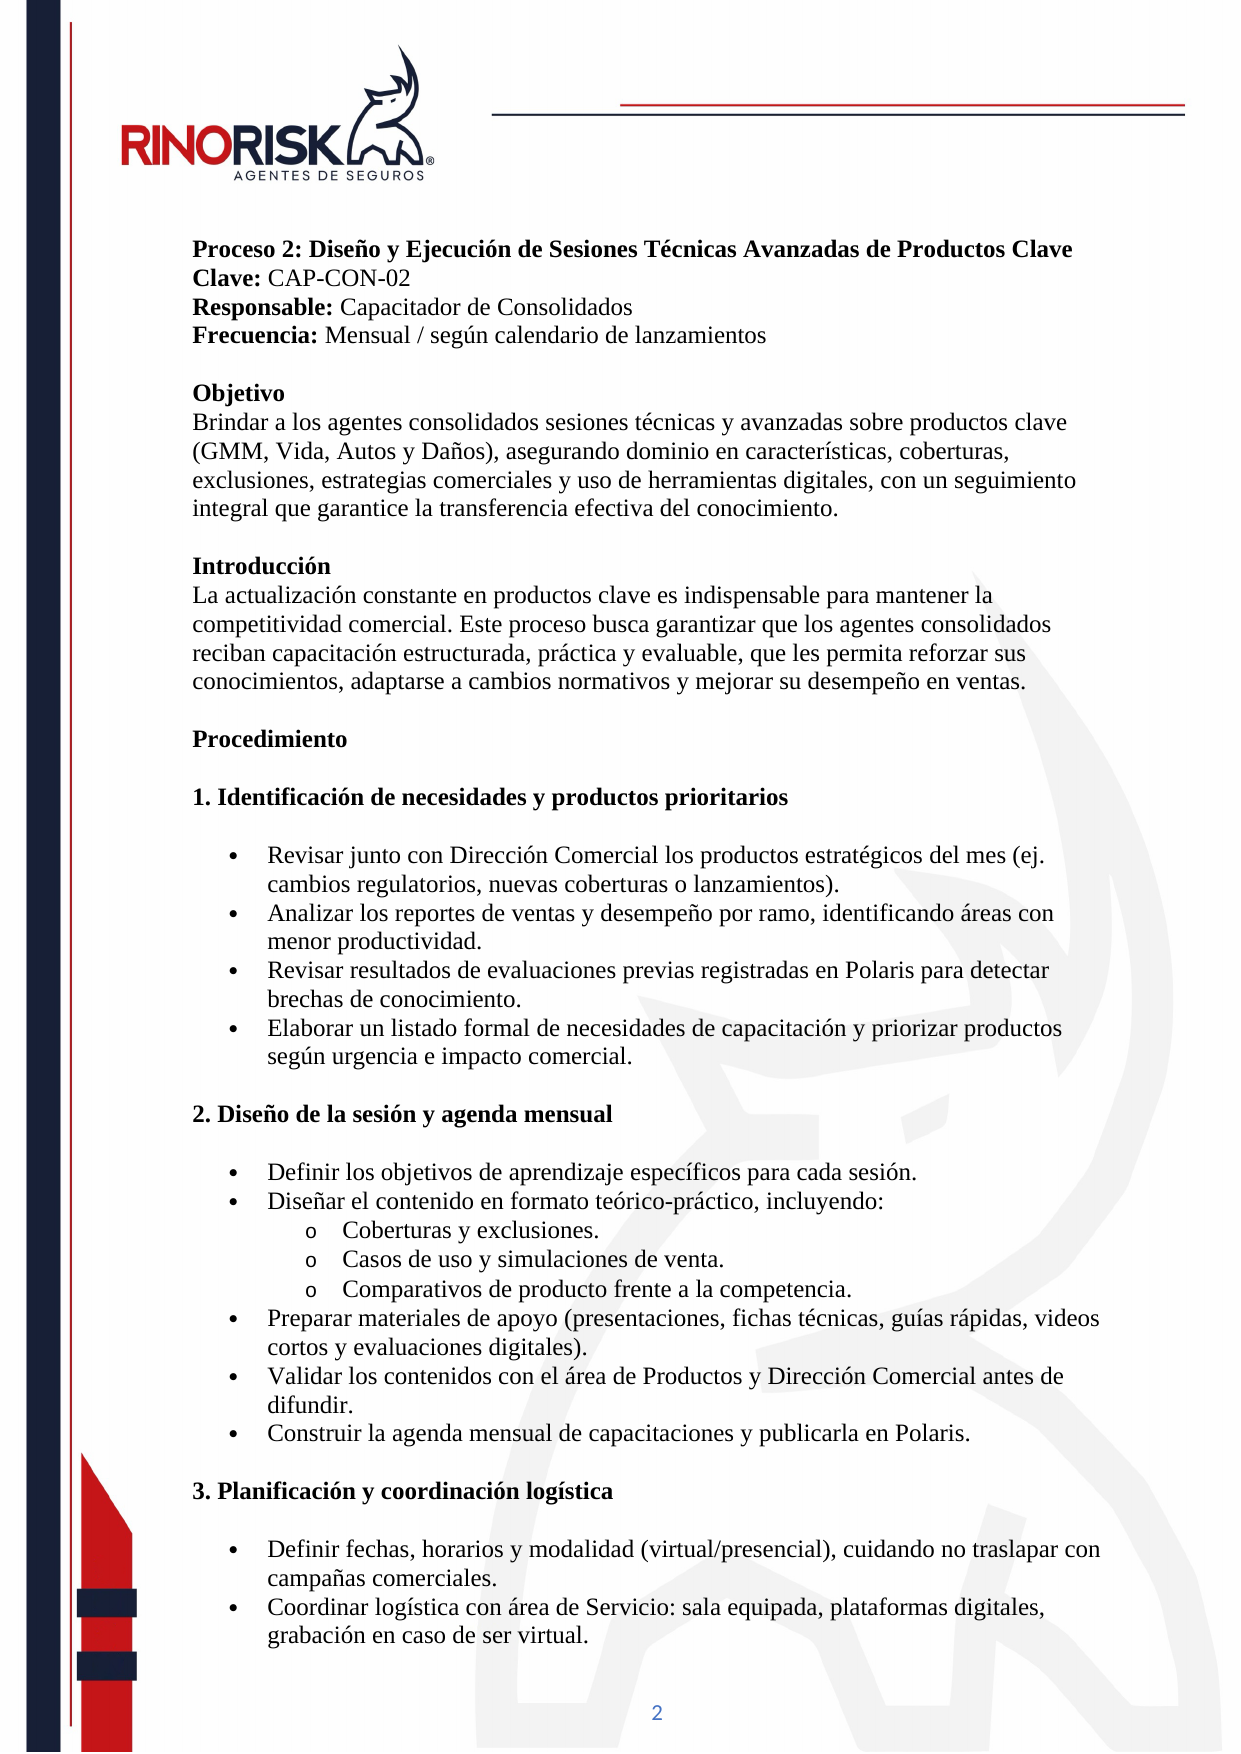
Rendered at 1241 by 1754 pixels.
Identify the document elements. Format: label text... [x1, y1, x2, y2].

picture [0, 0, 1241, 1752]
list Construir la agenda mensual de capacitaciones y publicarla en Polaris. [229, 1418, 1122, 1447]
list Coberturas y exclusiones. [304, 1215, 1122, 1244]
text Procedimiento [192, 724, 1122, 753]
list Comparativos de producto frente a la competencia. [304, 1274, 1122, 1303]
list Diseñar el contenido en formato teórico-práctico, incluyendo: [229, 1186, 1122, 1215]
text Objetivo Brindar a los agentes consolidados sesiones técnicas y avanzadas sobre productos clave (GMM, Vida, Autos y Daños), asegurando dominio en características, coberturas, exclusiones, estrategias comerciales y uso de herramientas digitales, con un seguimiento integral que garantice la transferencia efectiva del conocimiento. [192, 378, 1122, 522]
list Revisar junto con Dirección Comercial los productos estratégicos del mes (ej. cambios regulatorios, nuevas coberturas o lanzamientos). [229, 840, 1122, 898]
list Coordinar logística con área de Servicio: sala equipada, plataformas digitales, grabación en caso de ser virtual. [229, 1592, 1122, 1649]
text Introducción La actualización constante en productos clave es indispensable para mantener la competitividad comercial. Este proceso busca garantizar que los agentes consolidados reciban capacitación estructurada, práctica y evaluable, que les permita reforzar sus conocimientos, adaptarse a cambios normativos y mejorar su desempeño en ventas. [192, 551, 1122, 695]
text Proceso 2: Diseño y Ejecución de Sesiones Técnicas Avanzadas de Productos Clave Clave: CAP-CON-02 Responsable: Capacitador de Consolidados Frecuencia: Mensual / según calendario de lanzamientos [192, 234, 1122, 349]
list Elaborar un listado formal de necesidades de capacitación y priorizar productos según urgencia e impacto comercial. [229, 1013, 1122, 1070]
text 3. Planificación y coordinación logística [192, 1476, 1122, 1505]
text 1. Identificación de necesidades y productos prioritarios [192, 782, 1122, 811]
list Revisar resultados de evaluaciones previas registradas en Polaris para detectar brechas de conocimiento. [229, 955, 1122, 1013]
list Casos de uso y simulaciones de venta. [304, 1244, 1122, 1274]
list Preparar materiales de apoyo (presentaciones, fichas técnicas, guías rápidas, videos cortos y evaluaciones digitales). [229, 1303, 1122, 1361]
list Validar los contenidos con el área de Productos y Dirección Comercial antes de difundir. [229, 1361, 1122, 1418]
list Definir los objetivos de aprendizaje específicos para cada sesión. [229, 1157, 1122, 1186]
list Definir fechas, horarios y modalidad (virtual/presencial), cuidando no traslapar con campañas comerciales. [229, 1534, 1122, 1592]
text 2. Diseño de la sesión y agenda mensual [192, 1099, 1122, 1128]
list Analizar los reportes de ventas y desempeño por ramo, identificando áreas con menor productividad. [229, 898, 1122, 955]
